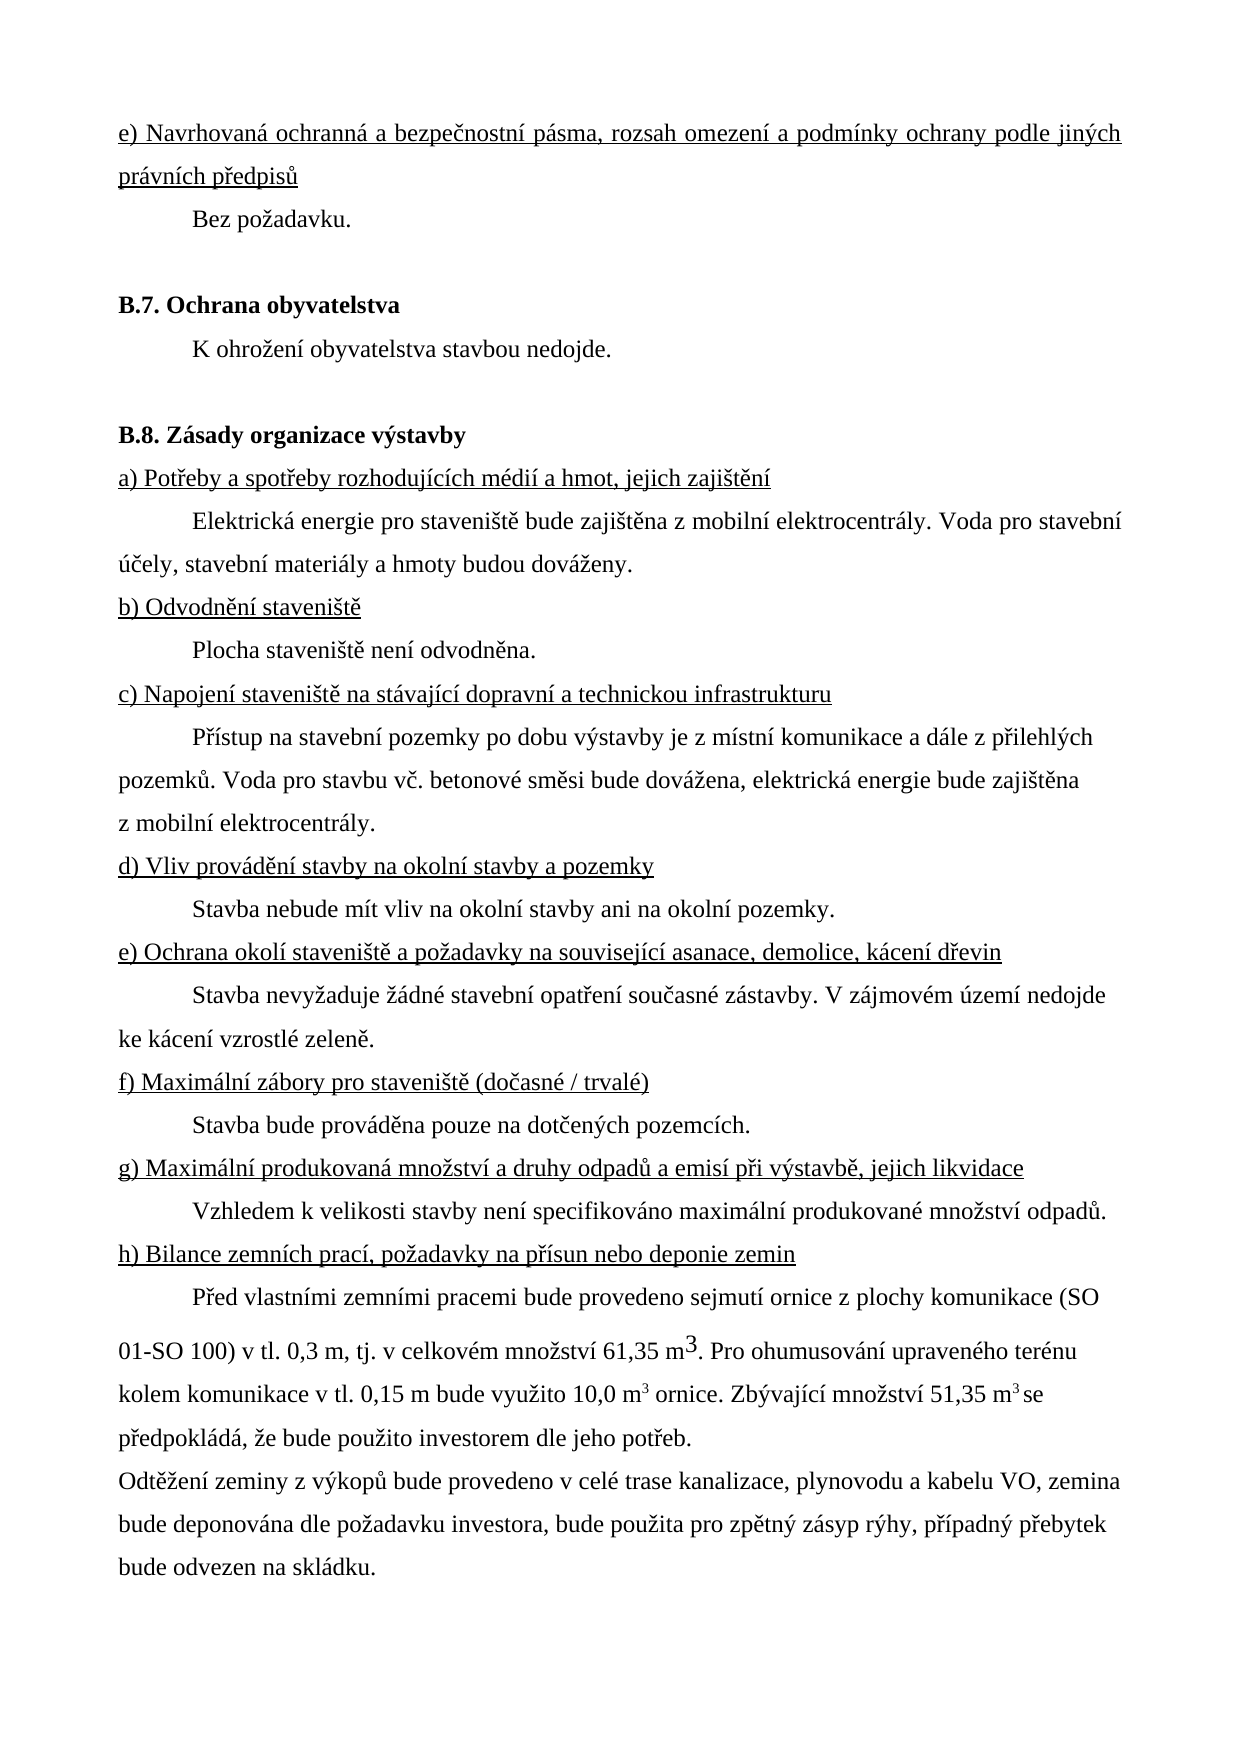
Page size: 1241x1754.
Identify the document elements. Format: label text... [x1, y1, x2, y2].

text Plocha staveniště není odvodněna. [118, 636, 1122, 664]
text Přístup na stavební pozemky po dobu výstavby je z místní komunikace a dále z přilehlých pozemků. Voda pro stavbu vč. betonové směsi bude dovážena, elektrická energie bude zajištěna z mobilní elektrocentrály. [118, 722, 1122, 837]
text B.8. Zásady organizace výstavby [118, 420, 1122, 449]
text K ohrožení obyvatelstva stavbou nedojde. [118, 334, 1122, 362]
text Bez požadavku. [118, 204, 1122, 233]
text Před vlastními zemními pracemi bude provedeno sejmutí ornice z plochy komunikace (SO 01-SO 100) v tl. 0,3 m, tj. v celkovém množství 61,35 m3. Pro ohumusování upraveného terénu kolem komunikace v tl. 0,15 m bude využito 10,0 m3 ornice. Zbývající množství 51,35 m3 se předpokládá, že bude použito investorem dle jeho potřeb. [118, 1282, 1122, 1451]
text d) Vliv provádění stavby na okolní stavby a pozemky [118, 851, 1122, 880]
text Vzhledem k velikosti stavby není specifikováno maximální produkované množství odpadů. [118, 1196, 1122, 1225]
text Odtěžení zeminy z výkopů bude provedeno v celé trase kanalizace, plynovodu a kabelu VO, zemina bude deponována dle požadavku investora, bude použita pro zpětný zásyp rýhy, případný přebytek bude odvezen na skládku. [118, 1466, 1122, 1581]
text e) Navrhovaná ochranná a bezpečnostní pásma, rozsah omezení a podmínky ochrany podle jiných právních předpisů [118, 144, 1122, 190]
text a) Potřeby a spotřeby rozhodujících médií a hmot, jejich zajištění [118, 463, 1122, 492]
text e) Ochrana okolí staveniště a požadavky na související asanace, demolice, kácení dřevin [118, 937, 1122, 966]
text Stavba bude prováděna pouze na dotčených pozemcích. [118, 1110, 1122, 1139]
text g) Maximální produkovaná množství a druhy odpadů a emisí při výstavbě, jejich likvidace [118, 1153, 1122, 1182]
text Stavba nebude mít vliv na okolní stavby ani na okolní pozemky. [118, 894, 1122, 923]
text e) Navrhovaná ochranná a bezpečnostní pásma, rozsah omezení a podmínky ochrany podle jiných právních předpisů [118, 118, 1122, 143]
text c) Napojení staveniště na stávající dopravní a technickou infrastrukturu [118, 679, 1122, 707]
text b) Odvodnění staveniště [118, 592, 1122, 621]
text B.7. Ochrana obyvatelstva [118, 291, 1122, 319]
text h) Bilance zemních prací, požadavky na přísun nebo deponie zemin [118, 1239, 1122, 1268]
text f) Maximální zábory pro staveniště (dočasné / trvalé) [118, 1067, 1122, 1096]
text Elektrická energie pro staveniště bude zajištěna z mobilní elektrocentrály. Voda pro stavební účely, stavební materiály a hmoty budou dováženy. [118, 506, 1122, 578]
text Stavba nevyžaduje žádné stavební opatření současné zástavby. V zájmovém území nedojde ke kácení vzrostlé zeleně. [118, 981, 1122, 1052]
